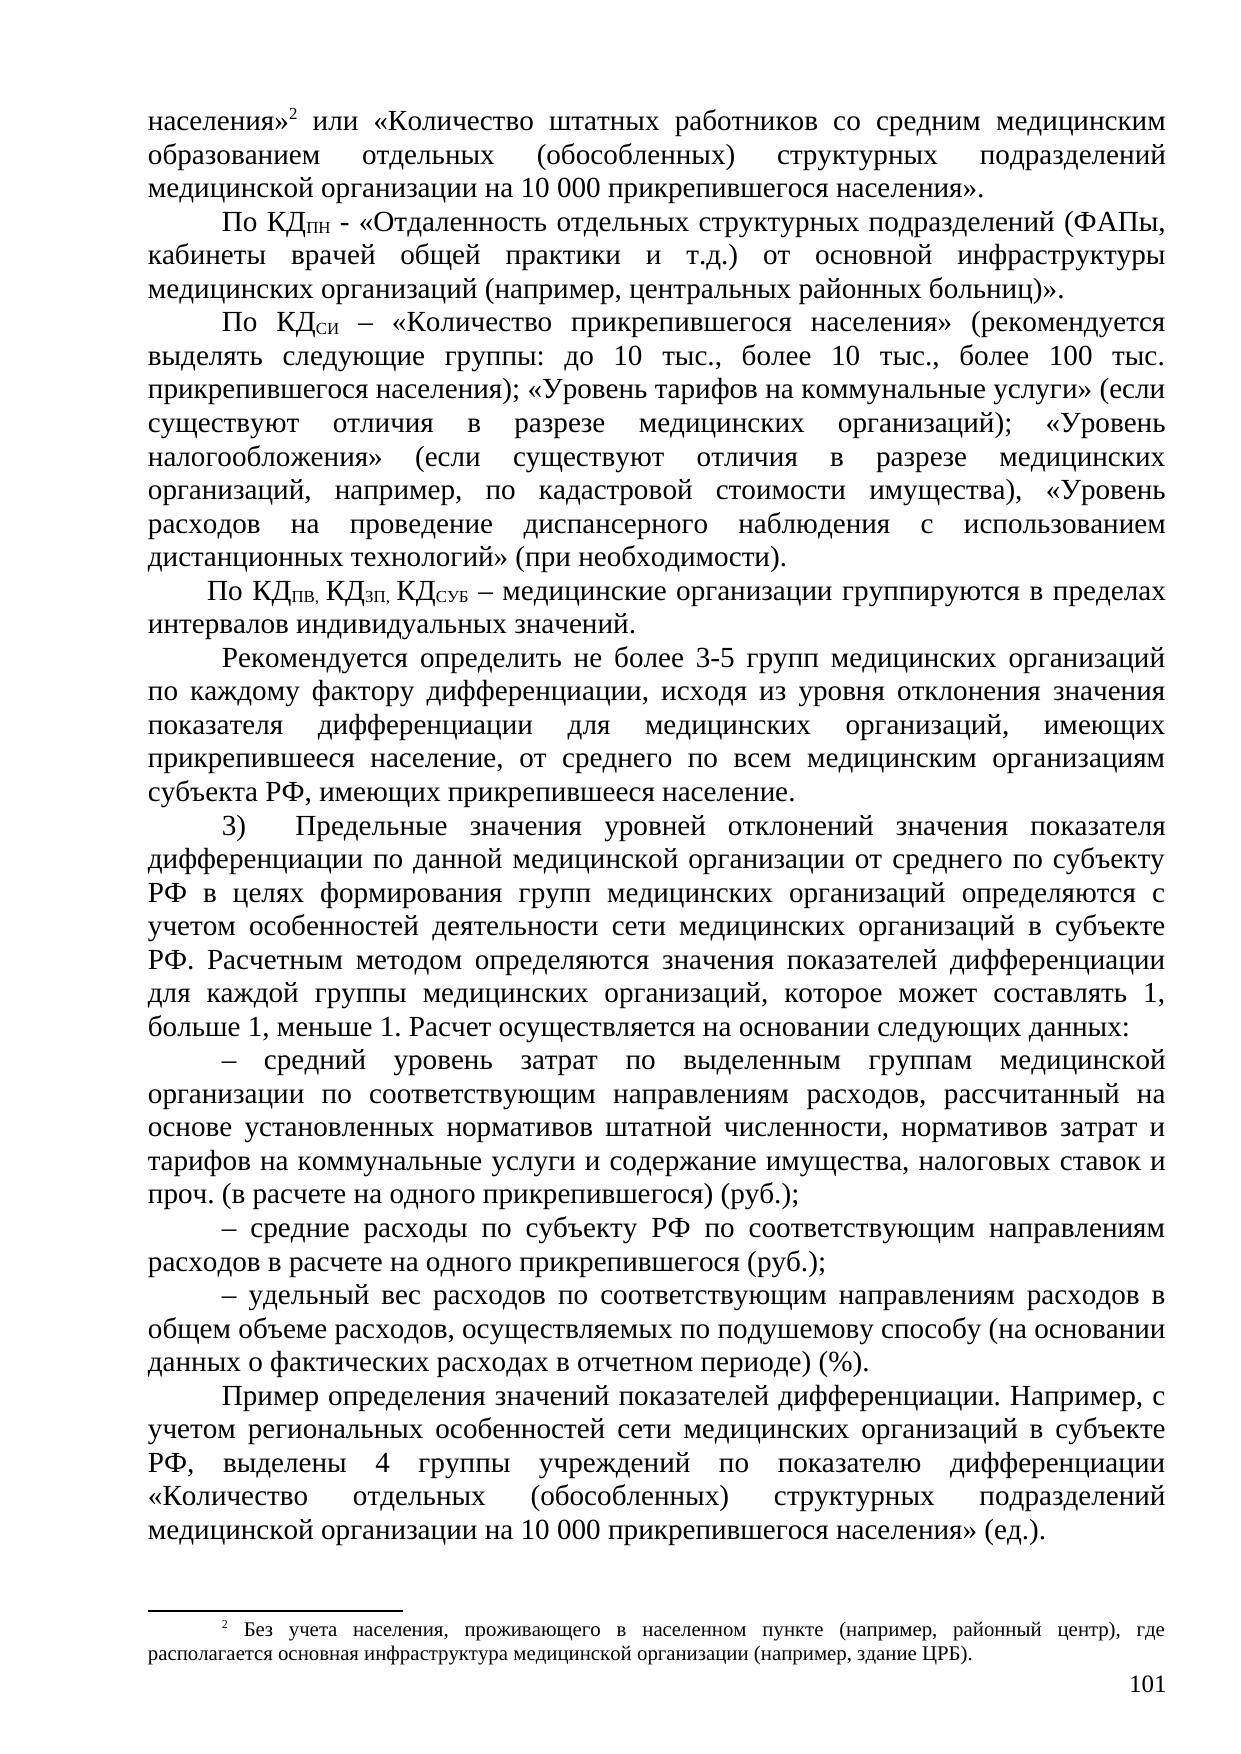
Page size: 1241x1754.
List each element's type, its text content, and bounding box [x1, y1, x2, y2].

text Пример определения значений показателей дифференциации. Например, с учетом региональных особенностей сети медицинских организаций в субъекте РФ, выделены 4 группы учреждений по показателю дифференциации «Количество отдельных (обособленных) структурных подразделений медицинской организации на 10 000 прикрепившегося населения» (ед.). [148, 1378, 1166, 1546]
text По КДПН - «Отдаленность отдельных структурных подразделений (ФАПы, кабинеты врачей общей практики и т.д.) от основной инфраструктуры медицинских организаций (например, центральных районных больниц)». [148, 204, 1166, 304]
text – средний уровень затрат по выделенным группам медицинской организации по соответствующим направлениям расходов, рассчитанный на основе установленных нормативов штатной численности, нормативов затрат и тарифов на коммунальные услуги и содержание имущества, налоговых ставок и проч. (в расчете на одного прикрепившегося) (руб.); [148, 1042, 1166, 1210]
list Предельные значения уровней отклонений значения показателя дифференциации по данной медицинской организации от среднего по субъекту РФ в целях формирования групп медицинских организаций определяются с учетом особенностей деятельности сети медицинских организаций в субъекте РФ. Расчетным методом определяются значения показателей дифференциации для каждой группы медицинских организаций, которое может составлять 1, больше 1, меньше 1. Расчет осуществляется на основании следующих данных: [148, 808, 1166, 1042]
text – удельный вес расходов по соответствующим направлениям расходов в общем объеме расходов, осуществляемых по подушемову способу (на основании данных о фактических расходах в отчетном периоде) (%). [148, 1277, 1166, 1378]
text – средние расходы по субъекту РФ по соответствующим направлениям расходов в расчете на одного прикрепившегося (руб.); [148, 1210, 1166, 1277]
text По КДПВ, КДЗП, КДСУБ – медицинские организации группируются в пределах интервалов индивидуальных значений. [148, 573, 1166, 640]
text По КДСИ – «Количество прикрепившегося населения» (рекомендуется выделять следующие группы: до 10 тыс., более 10 тыс., более 100 тыс. прикрепившегося населения); «Уровень тарифов на коммунальные услуги» (если существуют отличия в разрезе медицинских организаций); «Уровень налогообложения» (если существуют отличия в разрезе медицинских организаций, например, по кадастровой стоимости имущества), «Уровень расходов на проведение диспансерного наблюдения с использованием дистанционных технологий» (при необходимости). [148, 304, 1166, 573]
text Рекомендуется определить не более 3-5 групп медицинских организаций по каждому фактору дифференциации, исходя из уровня отклонения значения показателя дифференциации для медицинских организаций, имеющих прикрепившееся население, от среднего по всем медицинским организациям субъекта РФ, имеющих прикрепившееся население. [148, 640, 1166, 808]
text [148, 103, 1166, 204]
